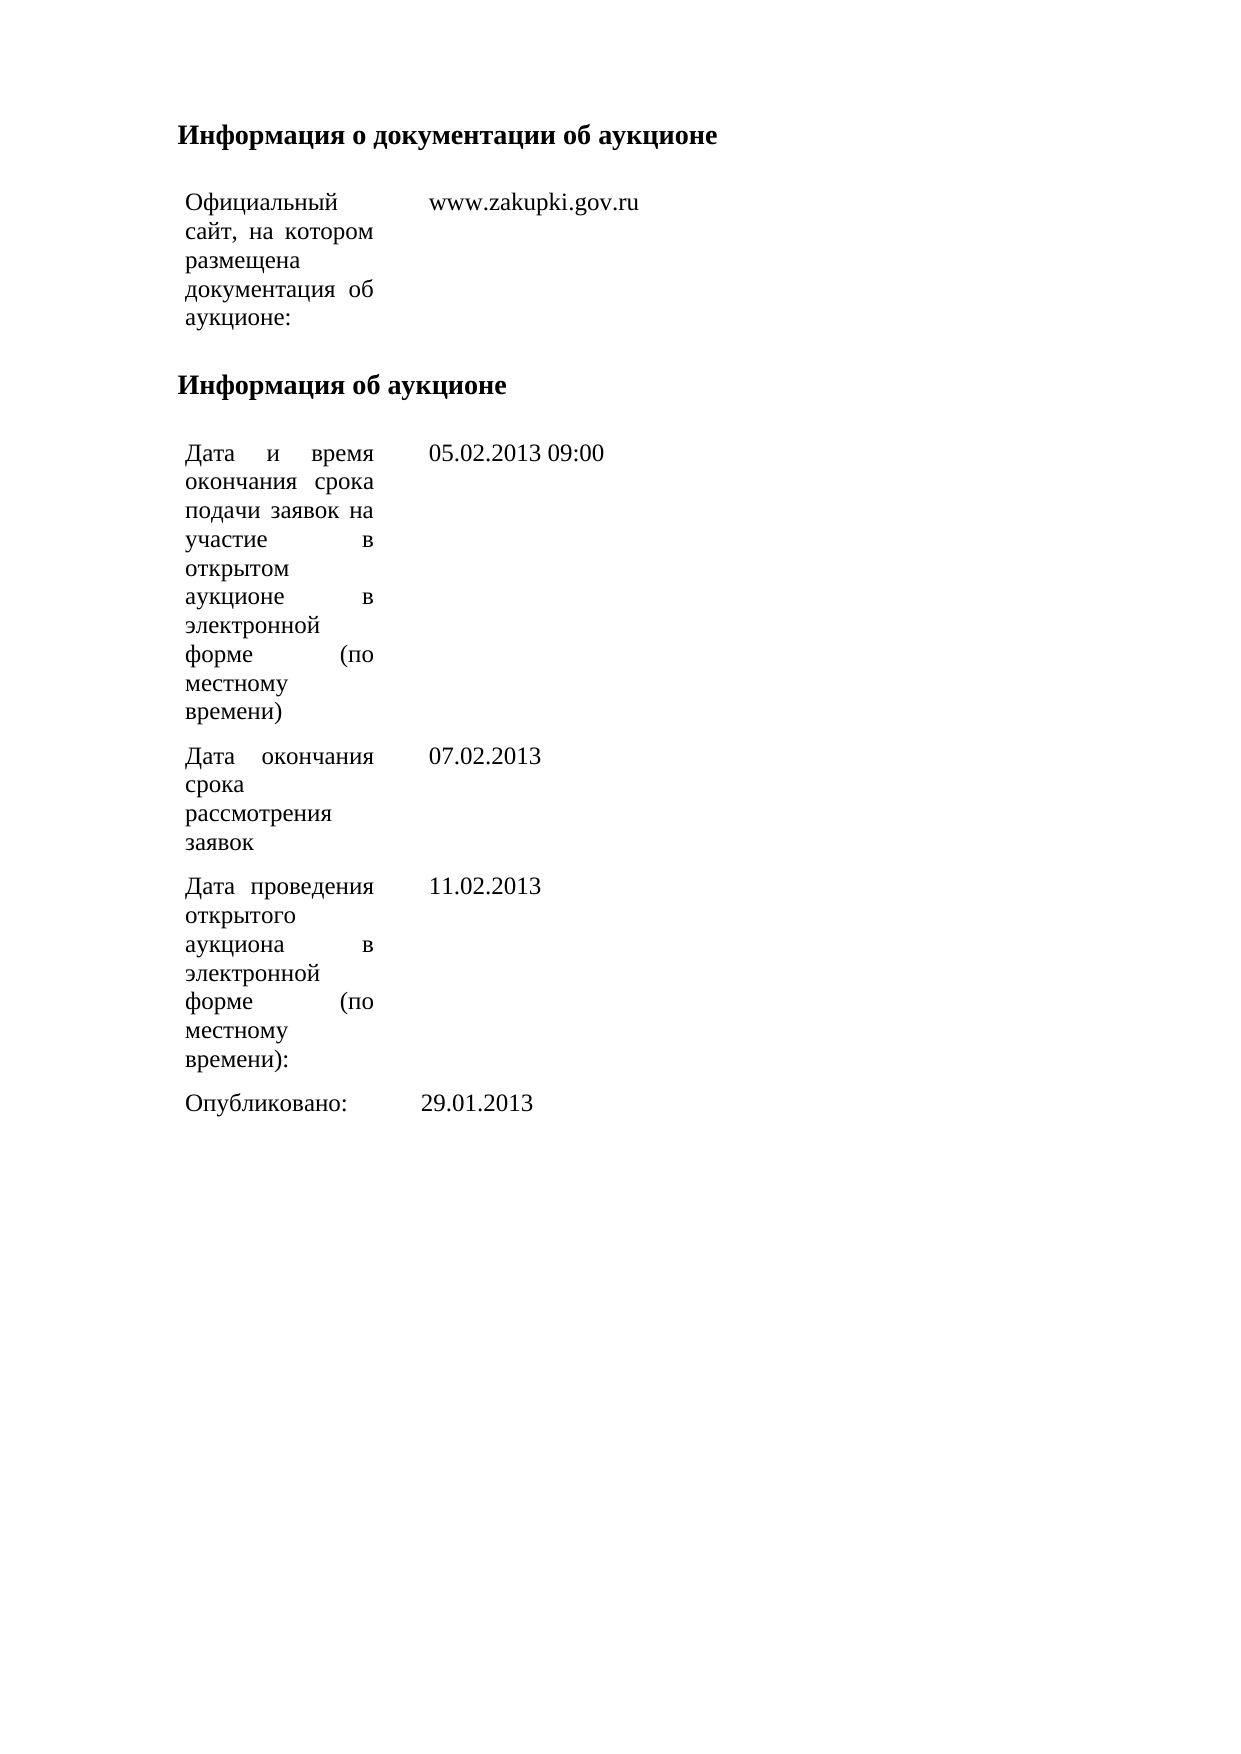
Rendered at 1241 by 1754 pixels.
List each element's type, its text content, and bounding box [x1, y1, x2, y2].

table_cell 07.02.2013 [421, 733, 1152, 863]
table_header www.zakupki.gov.ru [421, 180, 1152, 339]
text Информация об аукционе [177, 368, 1152, 401]
table_header 29.01.2013 [421, 1080, 1152, 1125]
table_header 05.02.2013 09:00 [421, 430, 1152, 733]
table_cell Дата окончания срока рассмотрения заявок [177, 733, 421, 863]
table_header Дата и время окончания срока подачи заявок на участие в открытом аукционе в электронной форме (по местному времени) [177, 430, 421, 733]
table_header Опубликовано: [177, 1080, 421, 1125]
table_cell Дата проведения открытого аукциона в электронной форме (по местному времени): [177, 864, 421, 1080]
table_header Официальный сайт, на котором размещена документация об аукционе: [177, 180, 421, 339]
text Информация о документации об аукционе [177, 118, 1152, 151]
table_cell 11.02.2013 [421, 864, 1152, 1080]
